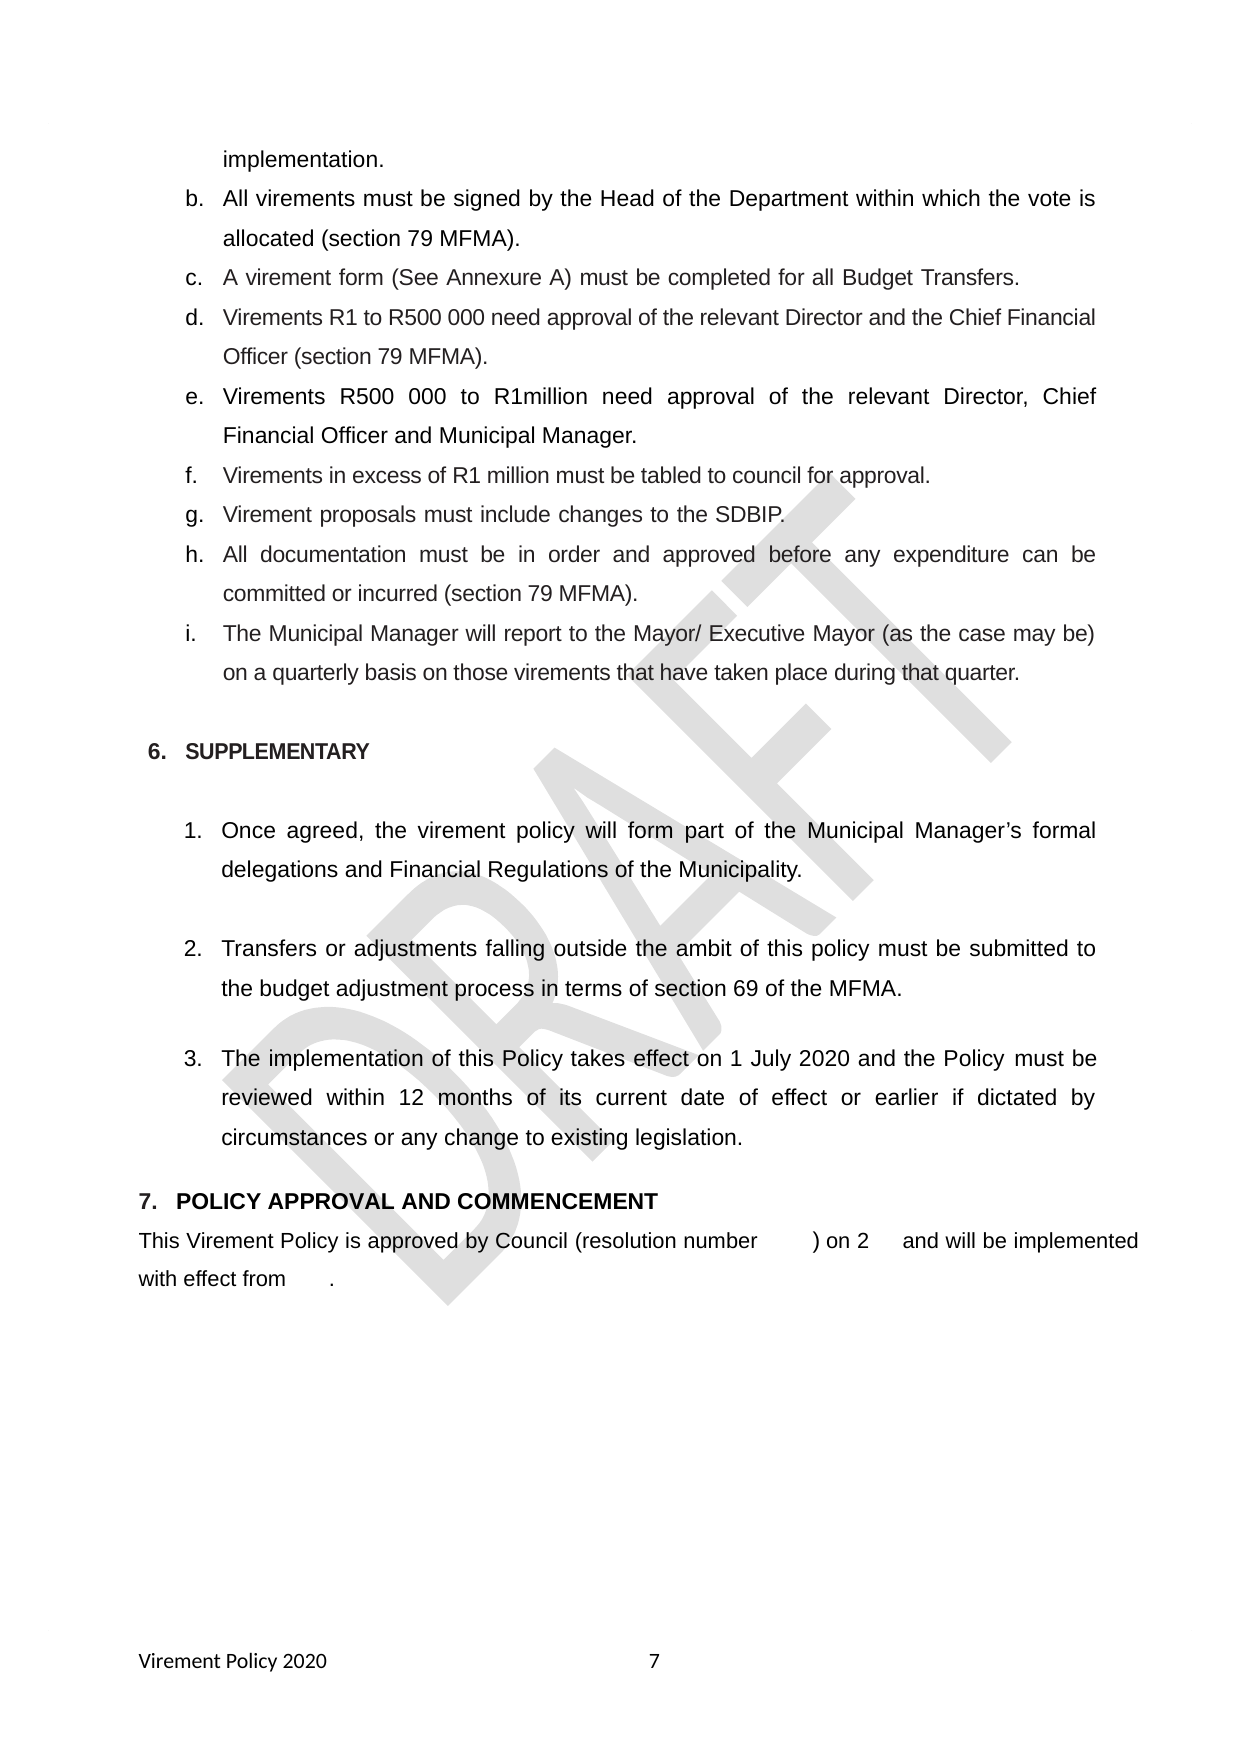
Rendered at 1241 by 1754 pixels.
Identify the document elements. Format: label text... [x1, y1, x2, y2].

list All documentation must be in order and approved before any expenditure can be committed or incurred (section 79 MFMA). [185, 541, 1097, 606]
list SUPPLEMENTARY [148, 738, 1097, 764]
list All virements must be signed by the Head of the Department within which the vote is allocated (section 79 MFMA). [185, 185, 1097, 251]
list Transfers or adjustments falling outside the ambit of this policy must be submitted to the budget adjustment process in terms of section 69 of the MFMA. [183, 935, 1097, 1001]
list Virements R500 000 to R1million need approval of the relevant Director, Chief Financial Officer and Municipal Manager. [185, 383, 1097, 448]
list Once agreed, the virement policy will form part of the Municipal Manager’s formal delegations and Financial Regulations of the Municipality. [183, 817, 1097, 883]
list The Municipal Manager will report to the Mayor/ Executive Mayor (as the case may be) on a quarterly basis on those virements that have taken place during that quarter. [185, 619, 1097, 685]
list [185, 146, 1097, 172]
list A virement form (See Annexure A) must be completed for all Budget Transfers. [185, 264, 1097, 291]
text This Virement Policy is approved by Council (resolution number ) on 2 and will be implemented with effect from . [138, 1227, 1139, 1292]
list Virements R1 to R500 000 need approval of the relevant Director and the Chief Financial Officer (section 79 MFMA). [185, 304, 1097, 369]
list Virement proposals must include changes to the SDBIP. [185, 501, 1097, 527]
list The implementation of this Policy takes effect on 1 July 2020 and the Policy must be reviewed within 12 months of its current date of effect or earlier if dictated by circumstances or any change to existing legislation. [183, 1044, 1097, 1150]
subtitle POLICY APPROVAL AND COMMENCEMENT [138, 1188, 1139, 1214]
list Virements in excess of R1 million must be tabled to council for approval. [185, 462, 1097, 488]
